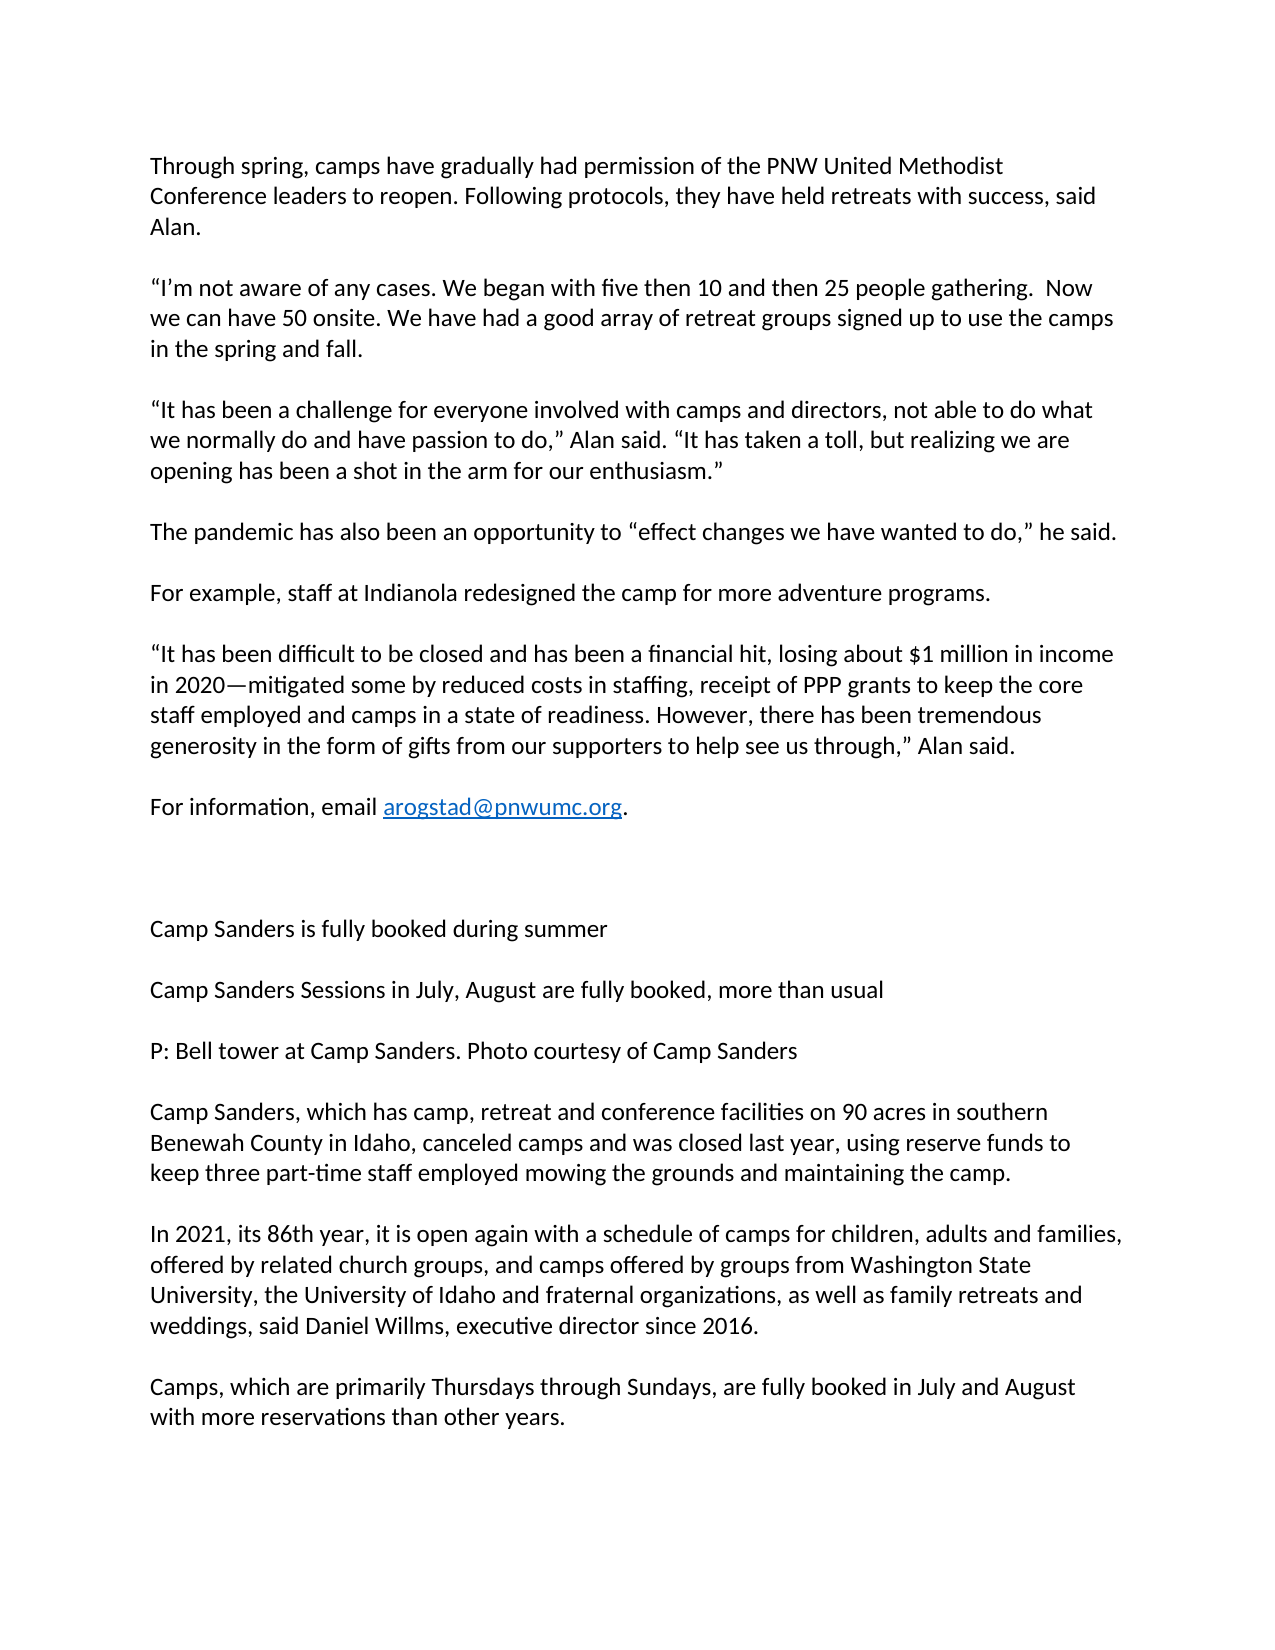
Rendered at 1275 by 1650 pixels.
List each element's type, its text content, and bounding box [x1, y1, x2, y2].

text For information, email arogstad@pnwumc.org. [150, 791, 1125, 821]
text For example, staff at Indianola redesigned the camp for more adventure programs. [150, 577, 1125, 608]
text “It has been difficult to be closed and has been a financial hit, losing about $1 million in income in 2020—mitigated some by reduced costs in staffing, receipt of PPP grants to keep the core staff employed and camps in a state of readiness. However, there has been tremendous generosity in the form of gifts from our supporters to help see us through,” Alan said. [150, 638, 1125, 760]
text Camp Sanders is fully booked during summer [150, 913, 1125, 943]
text Through spring, camps have gradually had permission of the PNW United Methodist Conference leaders to reopen. Following protocols, they have held retreats with success, said Alan. [150, 150, 1125, 242]
text “I’m not aware of any cases. We began with five then 10 and then 25 people gathering. Now we can have 50 onsite. We have had a good array of retreat groups signed up to use the camps in the spring and fall. [150, 272, 1125, 364]
text Camp Sanders, which has camp, retreat and conference facilities on 90 acres in southern Benewah County in Idaho, canceled camps and was closed last year, using reserve funds to keep three part-time staff employed mowing the grounds and maintaining the camp. [150, 1096, 1125, 1188]
text Camps, which are primarily Thursdays through Sundays, are fully booked in July and August with more reservations than other years. [150, 1371, 1125, 1432]
text Camp Sanders Sessions in July, August are fully booked, more than usual [150, 974, 1125, 1004]
text In 2021, its 86th year, it is open again with a schedule of camps for children, adults and families, offered by related church groups, and camps offered by groups from Washington State University, the University of Idaho and fraternal organizations, as well as family retreats and weddings, said Daniel Willms, executive director since 2016. [150, 1218, 1125, 1340]
text The pandemic has also been an opportunity to “effect changes we have wanted to do,” he said. [150, 516, 1125, 547]
text “It has been a challenge for everyone involved with camps and directors, not able to do what we normally do and have passion to do,” Alan said. “It has taken a toll, but realizing we are opening has been a shot in the arm for our enthusiasm.” [150, 394, 1125, 486]
text P: Bell tower at Camp Sanders. Photo courtesy of Camp Sanders [150, 1035, 1125, 1066]
